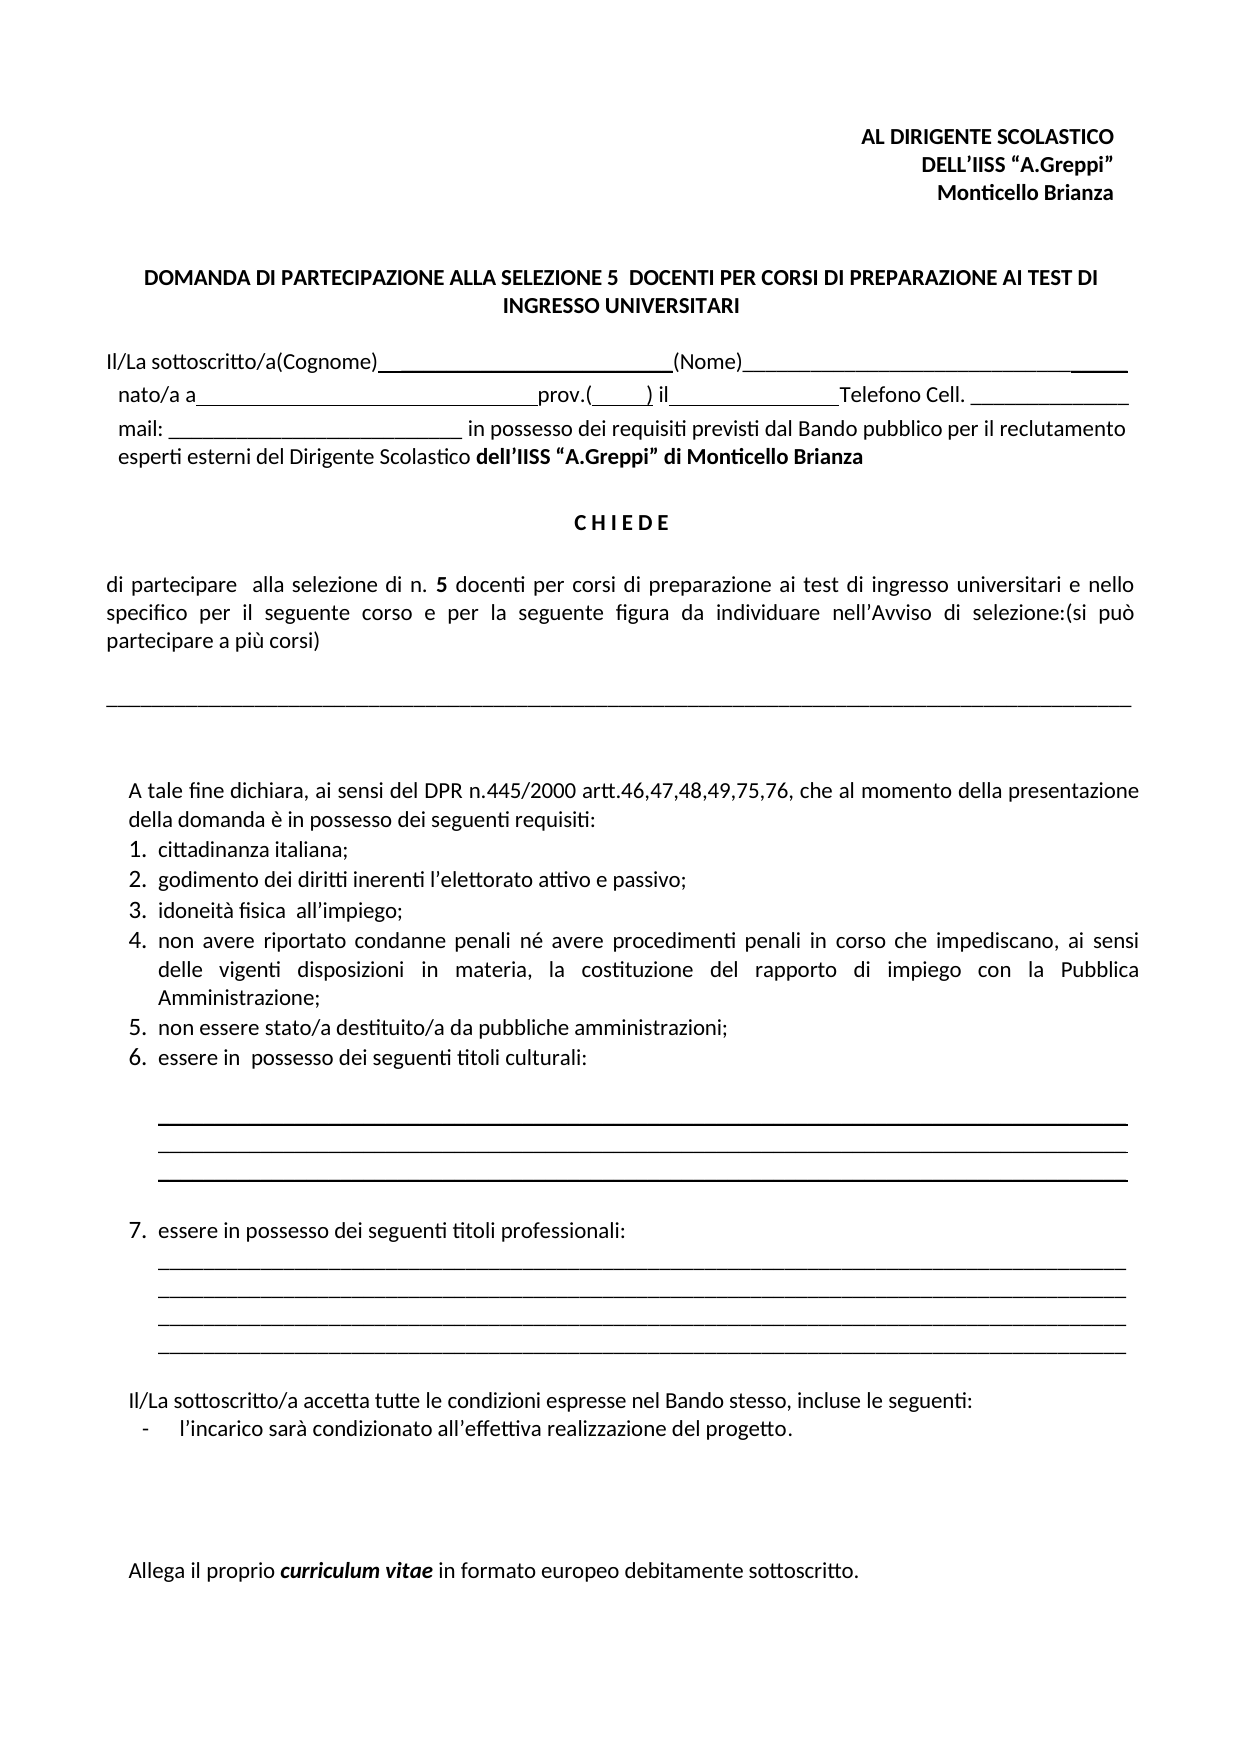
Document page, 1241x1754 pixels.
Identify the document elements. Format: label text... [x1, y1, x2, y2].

list idoneità fisica all’impiego; [128, 894, 1136, 924]
text C H I E D E [128, 508, 1114, 537]
list non avere riportato condanne penali né avere procedimenti penali in corso che impediscano, ai sensi delle vigenti disposizioni in materia, la costituzione del rapporto di impiego con la Pubblica Amministrazione; [128, 924, 1139, 1011]
text __________________________________________________________________________________________ [106, 682, 1136, 710]
text A tale fine dichiara, ai sensi del DPR n.445/2000 artt.46,47,48,49,75,76, che al momento della presentazione della domanda è in possesso dei seguenti requisiti: [128, 777, 1139, 833]
list essere in possesso dei seguenti titoli professionali: [128, 1214, 1136, 1245]
text nato/a a prov.( ) il Telefono Cell. ______________ [118, 381, 1136, 408]
text di partecipare alla selezione di n. 5 docenti per corsi di preparazione ai test di ingresso universitari e nello specifico per il seguente corso e per la seguente figura da individuare nell’Avviso di selezione:(si può partecipare a più corsi) [106, 570, 1136, 654]
list cittadinanza italiana; [128, 833, 1139, 863]
subtitle AL DIRIGENTE SCOLASTICO [106, 122, 1114, 150]
subtitle Monticello Brianza [106, 178, 1114, 206]
list godimento dei diritti inerenti l’elettorato attivo e passivo; [128, 863, 1136, 894]
text Il/La sottoscritto/a accetta tutte le condizioni espresse nel Bando stesso, incluse le seguenti: [128, 1386, 1136, 1414]
text DOMANDA DI PARTECIPAZIONE ALLA SELEZIONE 5 DOCENTI PER CORSI DI PREPARAZIONE AI TEST DI INGRESSO UNIVERSITARI [106, 263, 1136, 319]
list non essere stato/a destituito/a da pubbliche amministrazioni; [128, 1011, 1136, 1041]
list l’incarico sarà condizionato all’effettiva realizzazione del progetto. [142, 1414, 1136, 1442]
text mail: __________________________ in possesso dei requisiti previsti dal Bando pubblico per il reclutamento esperti esterni del Dirigente Scolastico delI’IISS “A.Greppi” di Monticello Brianza [118, 414, 1136, 470]
text ____________________________________________________________________________________________________________________________________________________________________________________________________________________________________________________________________________________________________________________________________________________ [158, 1245, 1136, 1357]
list essere in possesso dei seguenti titoli culturali: _______________________________________________________________________________________________________________________________________________________________________________________________________________________________________________________________ [128, 1041, 1136, 1184]
subtitle DELL’IISS “A.Greppi” [106, 150, 1114, 178]
text Il/La sottoscritto/a(Cognome) ________________________(Nome)__________________________________ [106, 347, 1139, 375]
text Allega il proprio curriculum vitae in formato europeo debitamente sottoscritto. [128, 1556, 1136, 1584]
